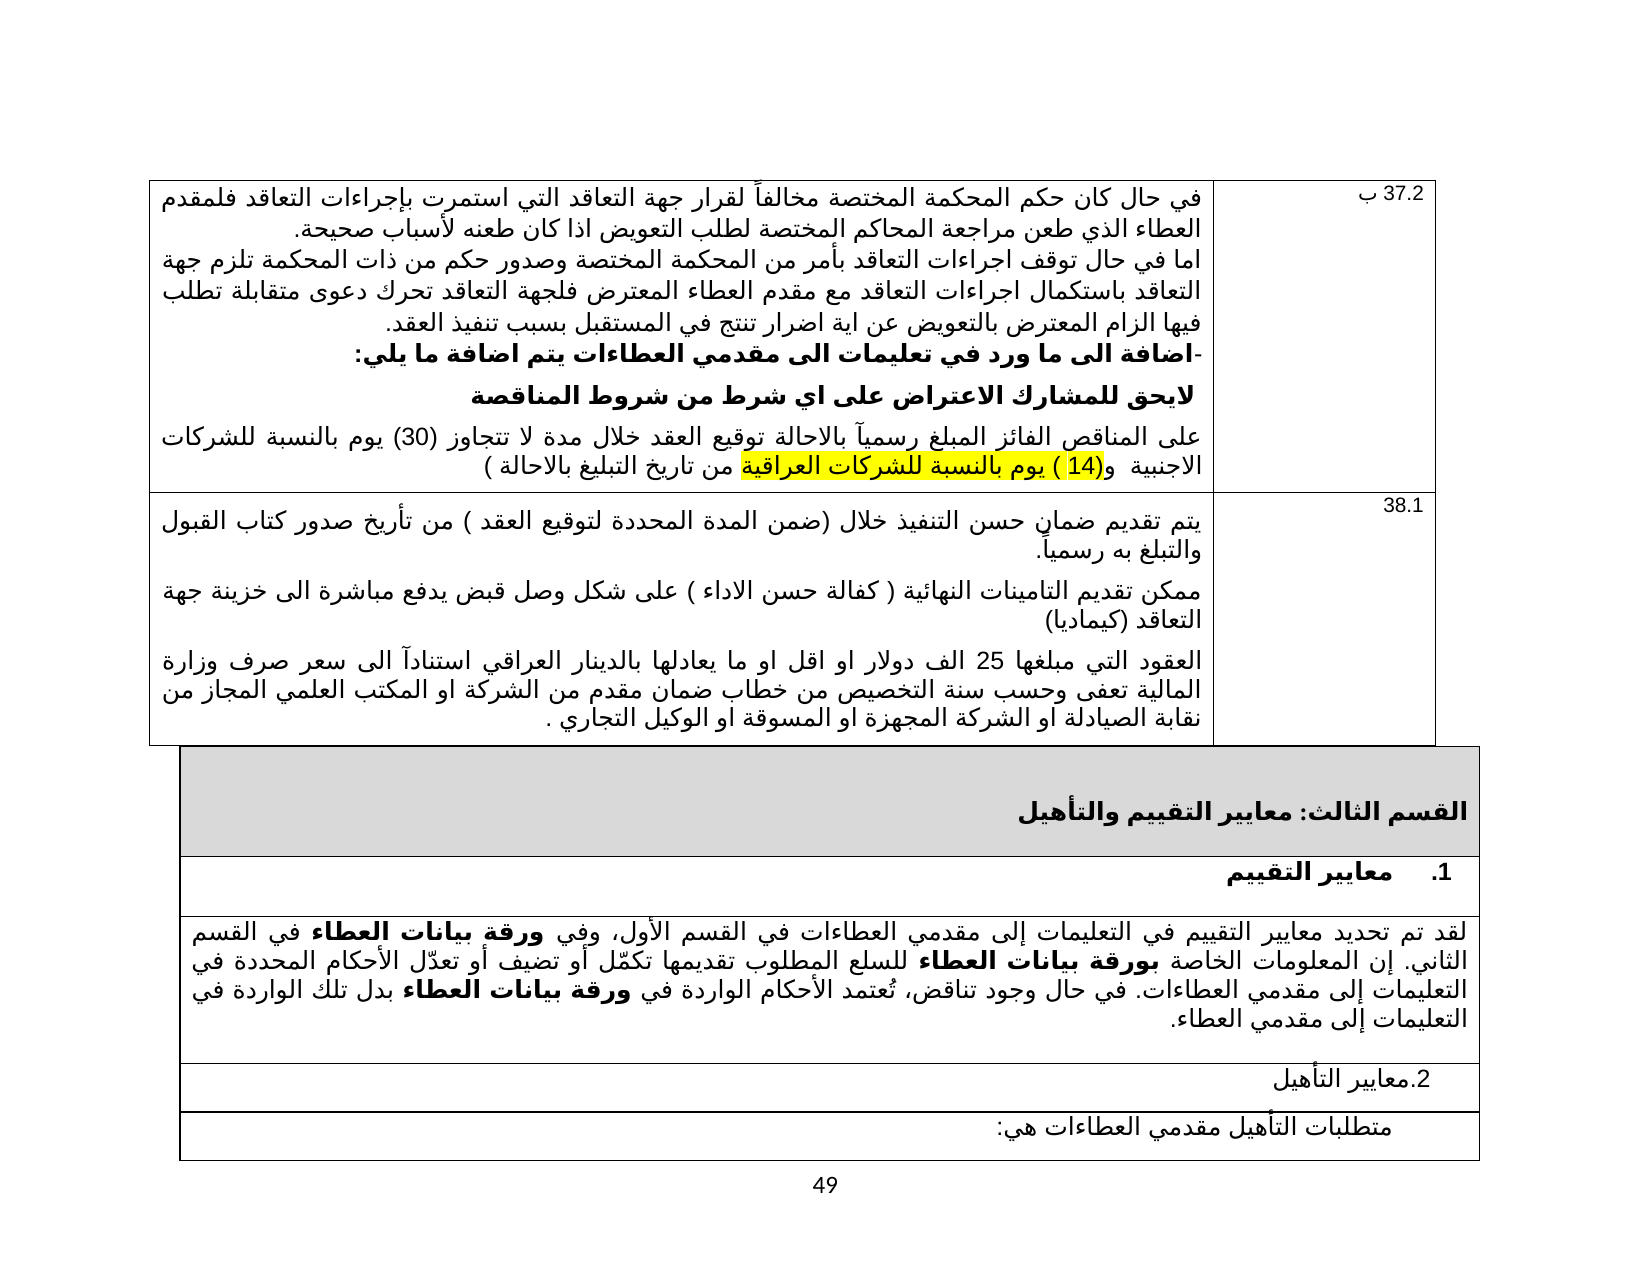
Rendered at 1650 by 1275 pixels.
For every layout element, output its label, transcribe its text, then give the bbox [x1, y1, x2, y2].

table_cell 2.معايير التأهيل [181, 1064, 1479, 1111]
table_cell لقد تم تحديد معايير التقييم في التعليمات إلى مقدمي العطاءات في القسم الأول، وفي ورقة بيانات العطاء في القسم الثاني. إن المعلومات الخاصة بورقة بيانات العطاء للسلع المطلوب تقديمها تكمّل أو تضيف أو تعدّل الأحكام المحددة في التعليمات إلى مقدمي العطاءات. في حال وجود تناقض، تُعتمد الأحكام الواردة في ورقة بيانات العطاء بدل تلك الواردة في التعليمات إلى مقدمي العطاء. [181, 917, 1479, 1063]
table_cell في حال كان حكم المحكمة المختصة مخالفاً لقرار جهة التعاقد التي استمرت بإجراءات التعاقد فلمقدم العطاء الذي طعن مراجعة المحاكم المختصة لطلب التعويض اذا كان طعنه لأسباب صحيحة. اما في حال توقف اجراءات التعاقد بأمر من المحكمة المختصة وصدور حكم من ذات المحكمة تلزم جهة التعاقد باستكمال اجراءات التعاقد مع مقدم العطاء المعترض فلجهة التعاقد تحرك دعوى متقابلة تطلب فيها الزام المعترض بالتعويض عن اية اضرار تنتج في المستقبل بسبب تنفيذ العقد. -اضافة الى ما ورد في تعليمات الى مقدمي العطاءات يتم اضافة ما يلي: لايحق للمشارك الاعتراض على اي شرط من شروط المناقصة على المناقص الفائز المبلغ رسميآ بالاحالة توقيع العقد خلال مدة لا تتجاوز (30) يوم بالنسبة للشركات الاجنبية و(14 ) يوم بالنسبة للشركات العراقية من تاريخ التبليغ بالاحالة ) [150, 181, 1213, 492]
table_cell 38.1 [1214, 493, 1435, 744]
table_cell يتم تقديم ضمان حسن التنفيذ خلال (ضمن المدة المحددة لتوقيع العقد ) من تأريخ صدور كتاب القبول والتبلغ به رسمياً. ممكن تقديم التامينات النهائية ( كفالة حسن الاداء ) على شكل وصل قبض يدفع مباشرة الى خزينة جهة التعاقد (كيماديا) العقود التي مبلغها 25 الف دولار او اقل او ما يعادلها بالدينار العراقي استنادآ الى سعر صرف وزارة المالية تعفى وحسب سنة التخصيص من خطاب ضمان مقدم من الشركة او المكتب العلمي المجاز من نقابة الصيادلة او الشركة المجهزة او المسوقة او الوكيل التجاري . [150, 493, 1213, 744]
table_cell متطلبات التأهيل مقدمي العطاءات هي: [181, 1113, 1479, 1160]
table_header القسم الثالث: معايير التقييم والتأهيل [181, 747, 1479, 856]
table_cell 37.2 ب [1214, 181, 1435, 492]
table_cell معايير التقييم [181, 857, 1479, 916]
